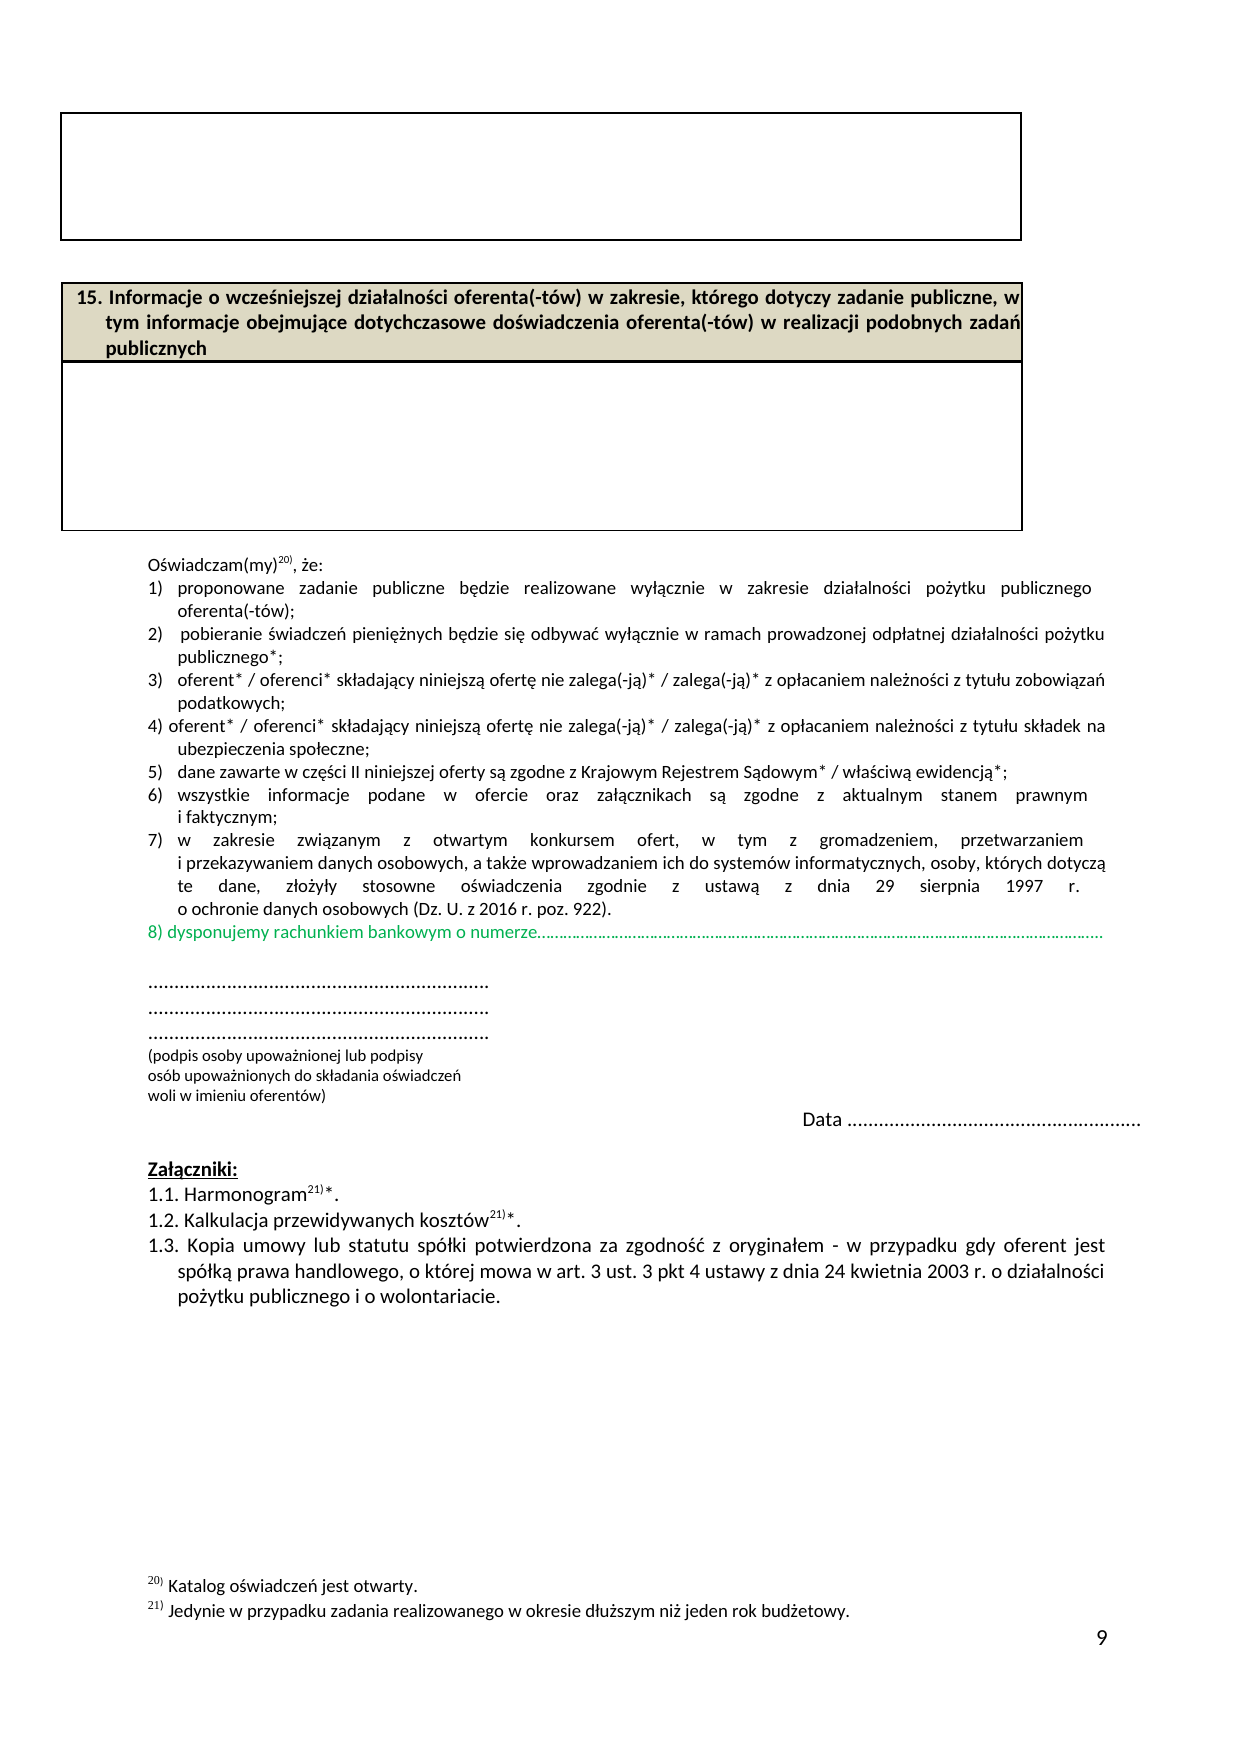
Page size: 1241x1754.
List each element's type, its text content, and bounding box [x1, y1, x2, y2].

text 5) dane zawarte w części II niniejszej oferty są zgodne z Krajowym Rejestrem Sądowym* / właściwą ewidencją*; [148, 760, 1107, 783]
text 4) oferent* / oferenci* składający niniejszą ofertę nie zalega(-ją)* / zalega(-ją)* z opłacaniem należności z tytułu składek na ubezpieczenia społeczne; [148, 714, 1107, 760]
text 2) pobieranie świadczeń pieniężnych będzie się odbywać wyłącznie w ramach prowadzonej odpłatnej działalności pożytku publicznego*; [148, 622, 1107, 668]
text 6) wszystkie informacje podane w ofercie oraz załącznikach są zgodne z aktualnym stanem prawnym i faktycznym; [148, 783, 1107, 828]
table_cell [62, 114, 1020, 239]
table_header 15. Informacje o wcześniejszej działalności oferenta(-tów) w zakresie, którego dotyczy zadanie publiczne, w tym informacje obejmujące dotychczasowe doświadczenia oferenta(-tów) w realizacji podobnych zadań publicznych [63, 284, 1021, 360]
text woli w imieniu oferentów) [148, 1085, 1107, 1106]
text ................................................................. [148, 994, 1107, 1019]
text 1.3. Kopia umowy lub statutu spółki potwierdzona za zgodność z oryginałem - w przypadku gdy oferent jest spółką prawa handlowego, o której mowa w art. 3 ust. 3 pkt 4 ustawy z dnia 24 kwietnia 2003 r. o działalności pożytku publicznego i o wolontariacie. [148, 1232, 1107, 1309]
text 7) w zakresie związanym z otwartym konkursem ofert, w tym z gromadzeniem, przetwarzaniem i przekazywaniem danych osobowych, a także wprowadzaniem ich do systemów informatycznych, osoby, których dotyczą te dane, złożyły stosowne oświadczenia zgodnie z ustawą z dnia 29 sierpnia 1997 r. o ochronie danych osobowych (Dz. U. z 2016 r. poz. 922). [148, 828, 1107, 920]
text ................................................................. [148, 1019, 1107, 1045]
text Załączniki: [148, 1156, 1107, 1182]
text Oświadczam(my)), że: [148, 553, 1107, 576]
text 1.2. Kalkulacja przewidywanych kosztów21)*. [148, 1207, 1107, 1232]
text (podpis osoby upoważnionej lub podpisy [148, 1045, 1107, 1065]
text Data ........................................................ [148, 1106, 1107, 1131]
text osób upoważnionych do składania oświadczeń [148, 1065, 1107, 1085]
table_cell [63, 363, 1021, 529]
text 1.1. Harmonogram)*. [148, 1182, 1107, 1207]
text 8) dysponujemy rachunkiem bankowym o numerze………………………………………………………………………………………………………………….. [148, 920, 1107, 943]
text 3) oferent* / oferenci* składający niniejszą ofertę nie zalega(-ją)* / zalega(-ją)* z opłacaniem należności z tytułu zobowiązań podatkowych; [148, 668, 1107, 714]
text 1) proponowane zadanie publiczne będzie realizowane wyłącznie w zakresie działalności pożytku publicznego oferenta(-tów); [148, 576, 1107, 622]
text ................................................................. [148, 968, 1107, 994]
